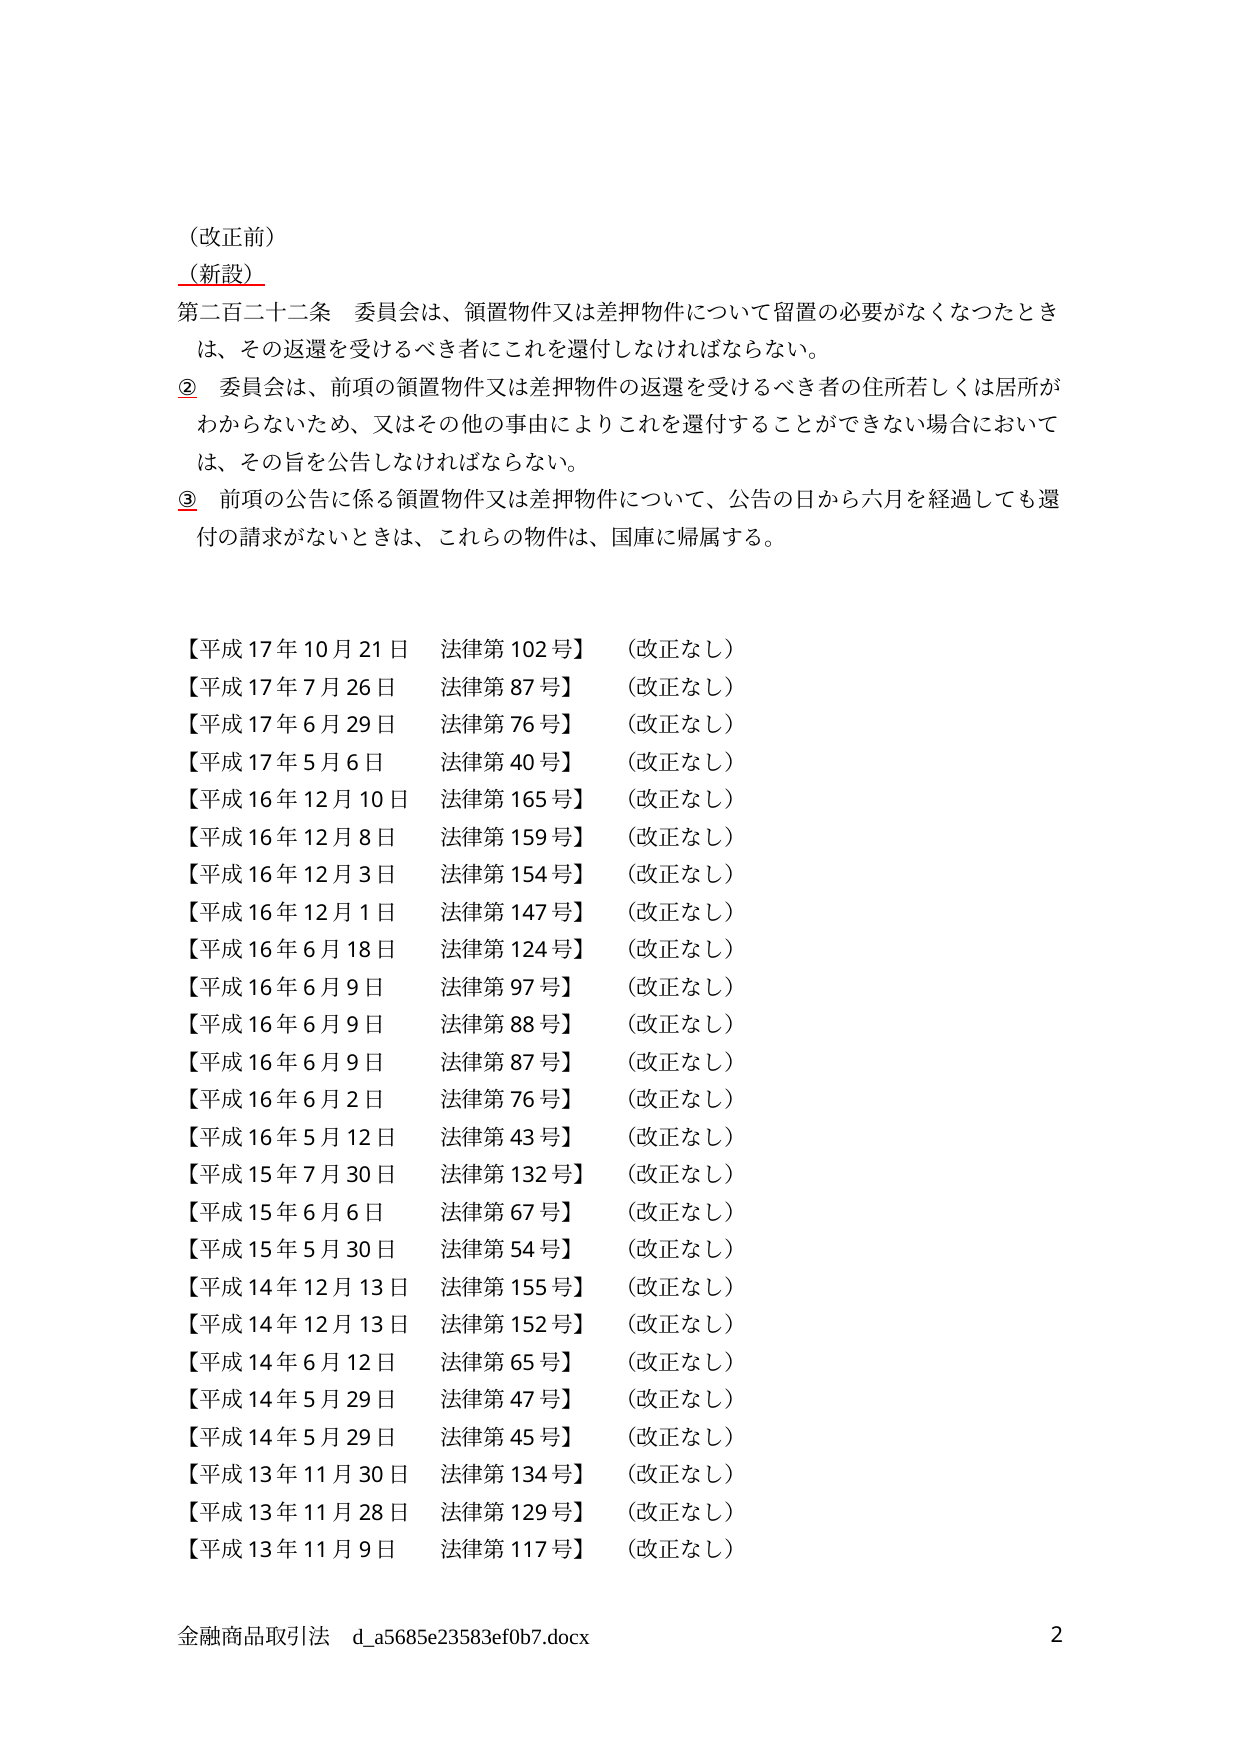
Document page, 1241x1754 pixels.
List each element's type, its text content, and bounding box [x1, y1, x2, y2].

text （改正前） [177, 217, 1063, 254]
text 【平成17年7月26日 法律第87号】 （改正なし） [177, 667, 1063, 704]
text 【平成16年6月18日 法律第124号】 （改正なし） [177, 929, 1063, 967]
text 【平成16年12月1日 法律第147号】 （改正なし） [177, 892, 1063, 929]
text 【平成15年7月30日 法律第132号】 （改正なし） [177, 1154, 1063, 1192]
text 【平成16年12月3日 法律第154号】 （改正なし） [177, 854, 1063, 892]
text 【平成16年6月2日 法律第76号】 （改正なし） [177, 1079, 1063, 1117]
text （新設） [177, 254, 1063, 292]
text 【平成13年11月30日 法律第134号】 （改正なし） [177, 1454, 1063, 1492]
text 【平成16年5月12日 法律第43号】 （改正なし） [177, 1117, 1063, 1154]
text 【平成16年6月9日 法律第87号】 （改正なし） [177, 1042, 1063, 1079]
text 【平成17年5月6日 法律第40号】 （改正なし） [177, 742, 1063, 779]
text 【平成16年6月9日 法律第88号】 （改正なし） [177, 1004, 1063, 1042]
text 【平成17年6月29日 法律第76号】 （改正なし） [177, 704, 1063, 742]
text 【平成13年11月9日 法律第117号】 （改正なし） [177, 1529, 1063, 1567]
text 【平成14年5月29日 法律第45号】 （改正なし） [177, 1417, 1063, 1454]
text 【平成15年5月30日 法律第54号】 （改正なし） [177, 1229, 1063, 1267]
text 【平成14年6月12日 法律第65号】 （改正なし） [177, 1342, 1063, 1379]
text 【平成14年12月13日 法律第152号】 （改正なし） [177, 1304, 1063, 1342]
text ② 委員会は、前項の領置物件又は差押物件の返還を受けるべき者の住所若しくは居所がわからないため、又はその他の事由によりこれを還付することができない場合においては、その旨を公告しなければならない。 [177, 367, 1063, 479]
text 第二百二十二条 委員会は、領置物件又は差押物件について留置の必要がなくなつたときは、その返還を受けるべき者にこれを還付しなければならない。 [177, 292, 1063, 367]
text ③ 前項の公告に係る領置物件又は差押物件について、公告の日から六月を経過しても還付の請求がないときは、これらの物件は、国庫に帰属する。 [177, 479, 1063, 554]
text 【平成14年12月13日 法律第155号】 （改正なし） [177, 1267, 1063, 1304]
text 【平成16年6月9日 法律第97号】 （改正なし） [177, 967, 1063, 1004]
text 【平成16年12月10日 法律第165号】 （改正なし） [177, 779, 1063, 817]
text 【平成17年10月21日 法律第102号】 （改正なし） [177, 629, 1063, 667]
text 【平成15年6月6日 法律第67号】 （改正なし） [177, 1192, 1063, 1229]
text 【平成16年12月8日 法律第159号】 （改正なし） [177, 817, 1063, 854]
text 【平成13年11月28日 法律第129号】 （改正なし） [177, 1492, 1063, 1529]
text 【平成14年5月29日 法律第47号】 （改正なし） [177, 1379, 1063, 1417]
